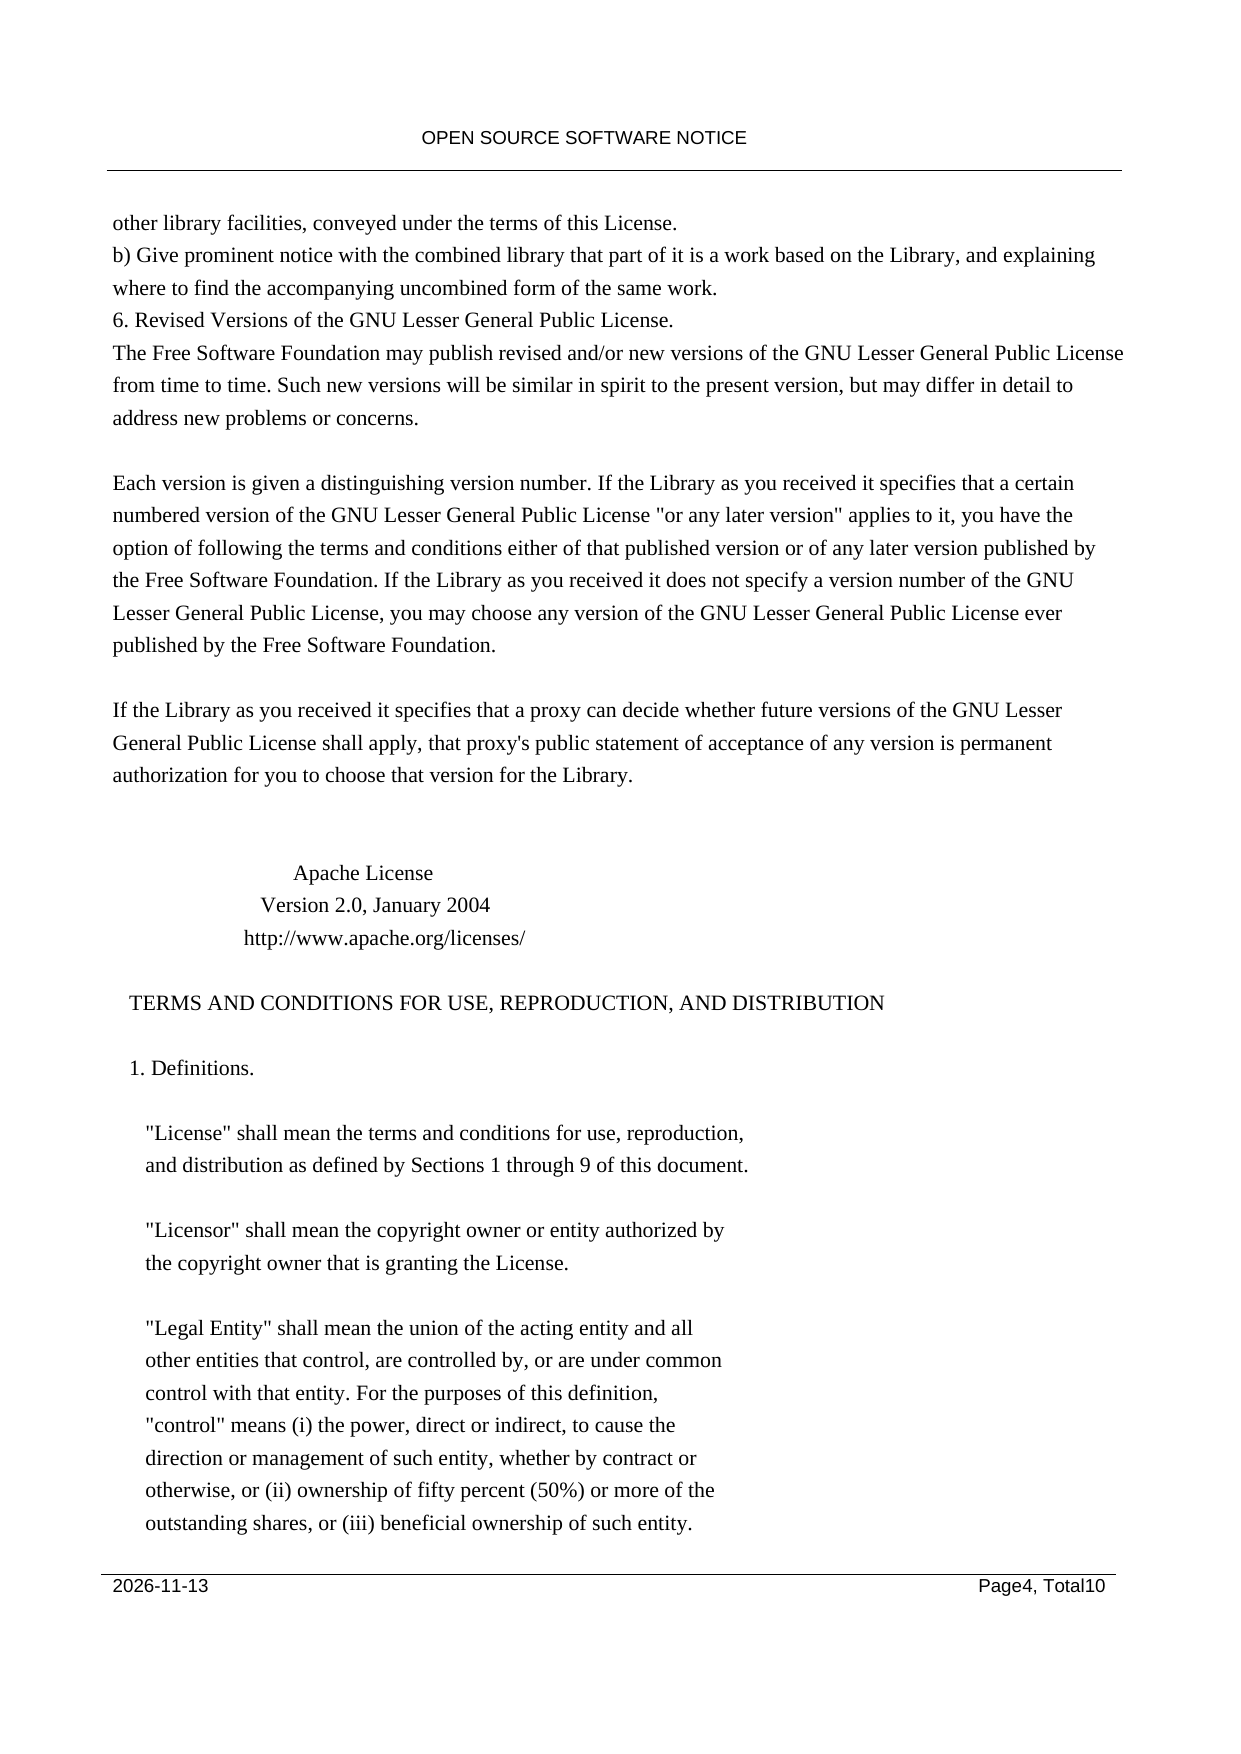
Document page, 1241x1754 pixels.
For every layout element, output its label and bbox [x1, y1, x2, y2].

text [112, 206, 1128, 1539]
